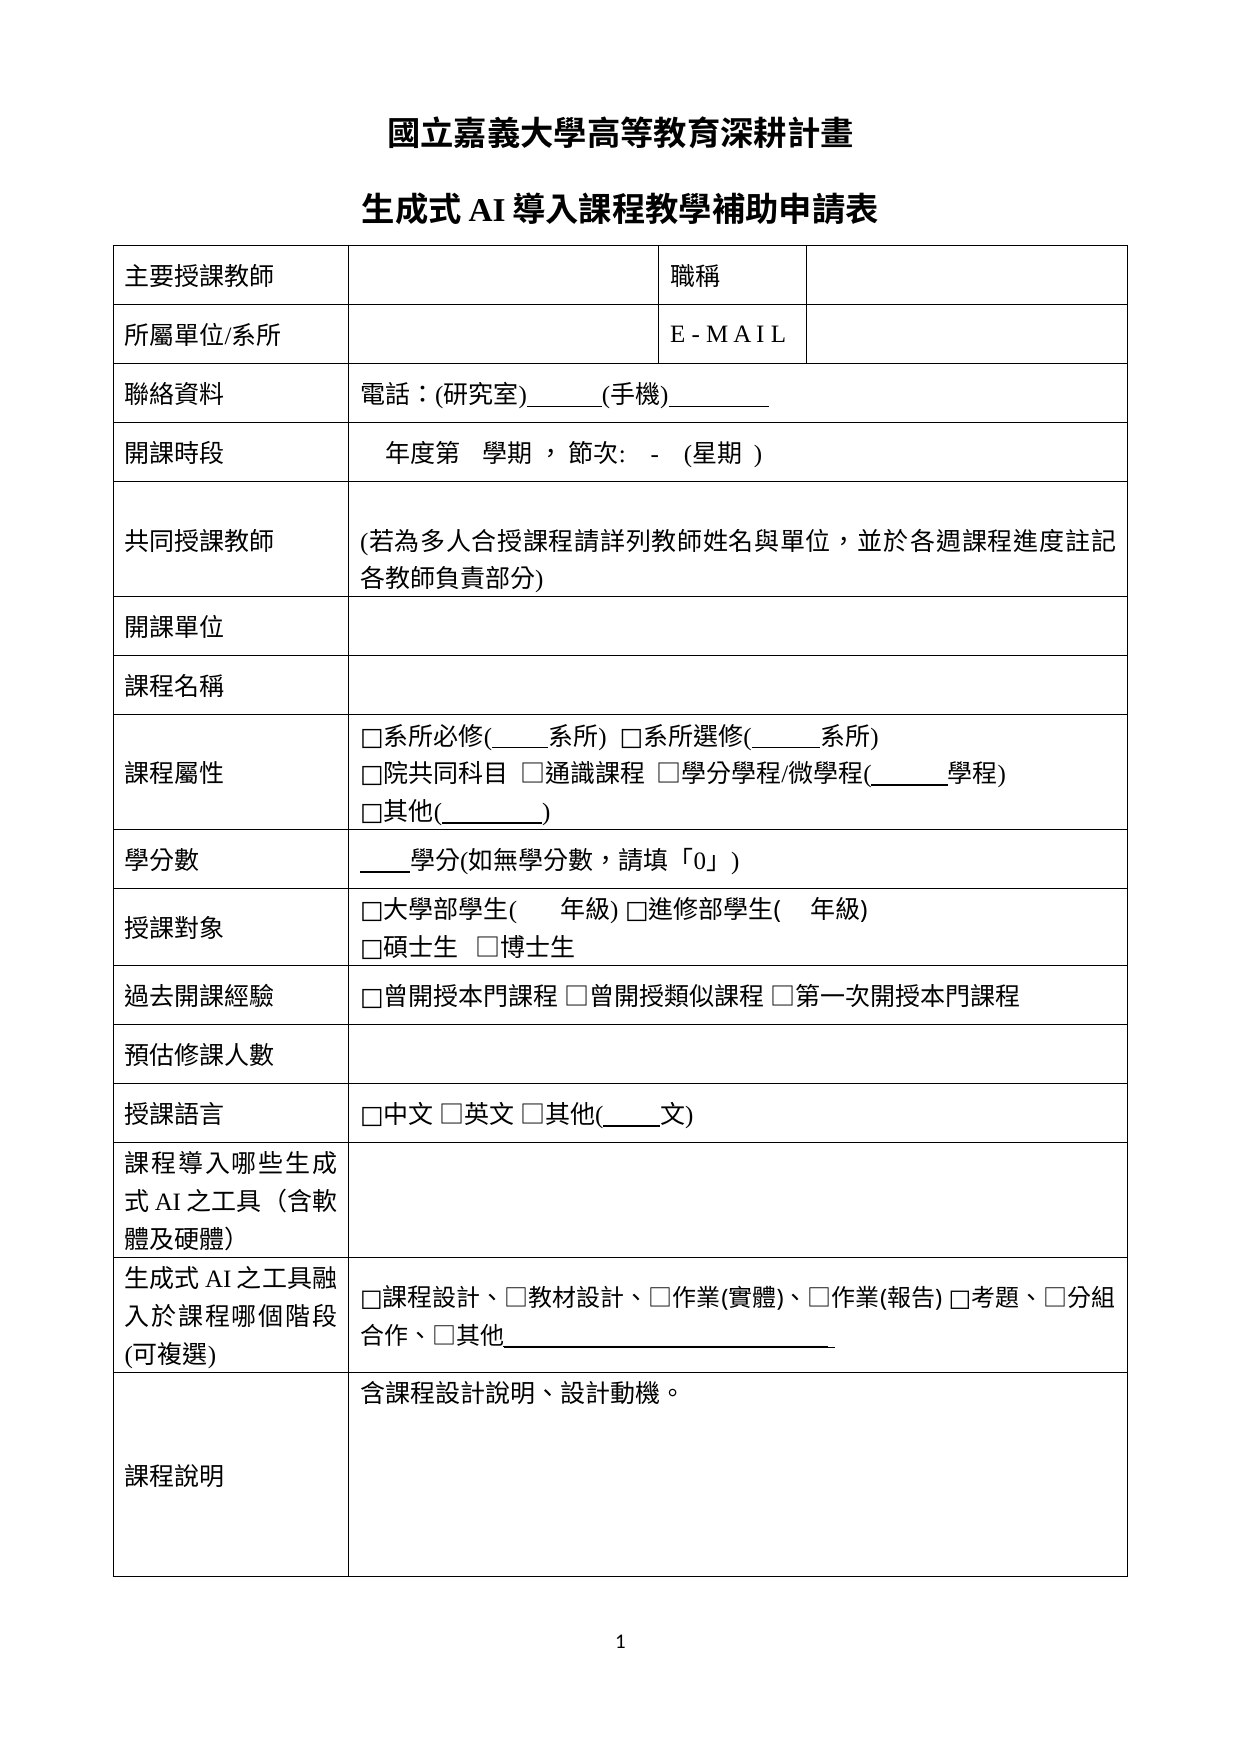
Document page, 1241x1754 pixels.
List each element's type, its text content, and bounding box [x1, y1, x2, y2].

table_cell [349, 305, 658, 363]
table_cell 過去開課經驗 [114, 966, 348, 1024]
table_cell [349, 1143, 1127, 1257]
table_cell 含課程設計說明、設計動機。 [349, 1373, 1127, 1576]
table_cell [349, 656, 1127, 714]
table_cell [349, 597, 1127, 655]
text 生成式AI導入課程教學補助申請表 [75, 169, 1165, 245]
table_cell 預估修課人數 [114, 1025, 348, 1083]
table_cell □系所必修( 系所) □系所選修( 系所) □院共同科目 □通識課程 □學分學程/微學程( 學程) □其他( ) [349, 715, 1127, 829]
table_header [349, 246, 658, 304]
table_cell □曾開授本門課程 □曾開授類似課程 □第一次開授本門課程 [349, 966, 1127, 1024]
table_cell 課程名稱 [114, 656, 348, 714]
table_cell 授課對象 [114, 889, 348, 965]
text 國立嘉義大學高等教育深耕計畫 [75, 93, 1165, 169]
table_cell 課程說明 [114, 1373, 348, 1576]
table_cell 年度第 學期 ， 節次: - (星期 ) [349, 423, 1127, 481]
table_cell 學分(如無學分數，請填「0」) [349, 830, 1127, 888]
table_cell 聯絡資料 [114, 364, 348, 422]
table_cell 生成式AI之工具融入於課程哪個階段(可複選) [114, 1258, 348, 1372]
table_cell □課程設計、□教材設計、□作業(實體)、□作業(報告) □考題、□分組合作、□其他＿＿＿＿＿＿＿＿＿＿＿＿＿ [349, 1258, 1127, 1372]
table_cell 共同授課教師 [114, 482, 348, 596]
table_cell [349, 1025, 1127, 1083]
table_cell 課程導入哪些生成式AI之工具（含軟體及硬體） [114, 1143, 348, 1257]
table_cell □大學部學生( 年級) □進修部學生( 年級) □碩士生 □博士生 [349, 889, 1127, 965]
table_cell 課程屬性 [114, 715, 348, 829]
table_cell □中文 □英文 □其他( 文) [349, 1084, 1127, 1142]
table_header 主要授課教師 [114, 246, 348, 304]
table_cell E - M A I L [659, 305, 806, 363]
table_cell (若為多人合授課程請詳列教師姓名與單位，並於各週課程進度註記各教師負責部分) [349, 482, 1127, 596]
table_cell 學分數 [114, 830, 348, 888]
table_cell 所屬單位/系所 [114, 305, 348, 363]
table_cell [807, 305, 1127, 363]
table_cell 授課語言 [114, 1084, 348, 1142]
table_cell 開課時段 [114, 423, 348, 481]
table_cell 開課單位 [114, 597, 348, 655]
table_header 職稱 [659, 246, 806, 304]
table_cell 電話：(研究室) (手機) [349, 364, 1127, 422]
table_header [807, 246, 1127, 304]
